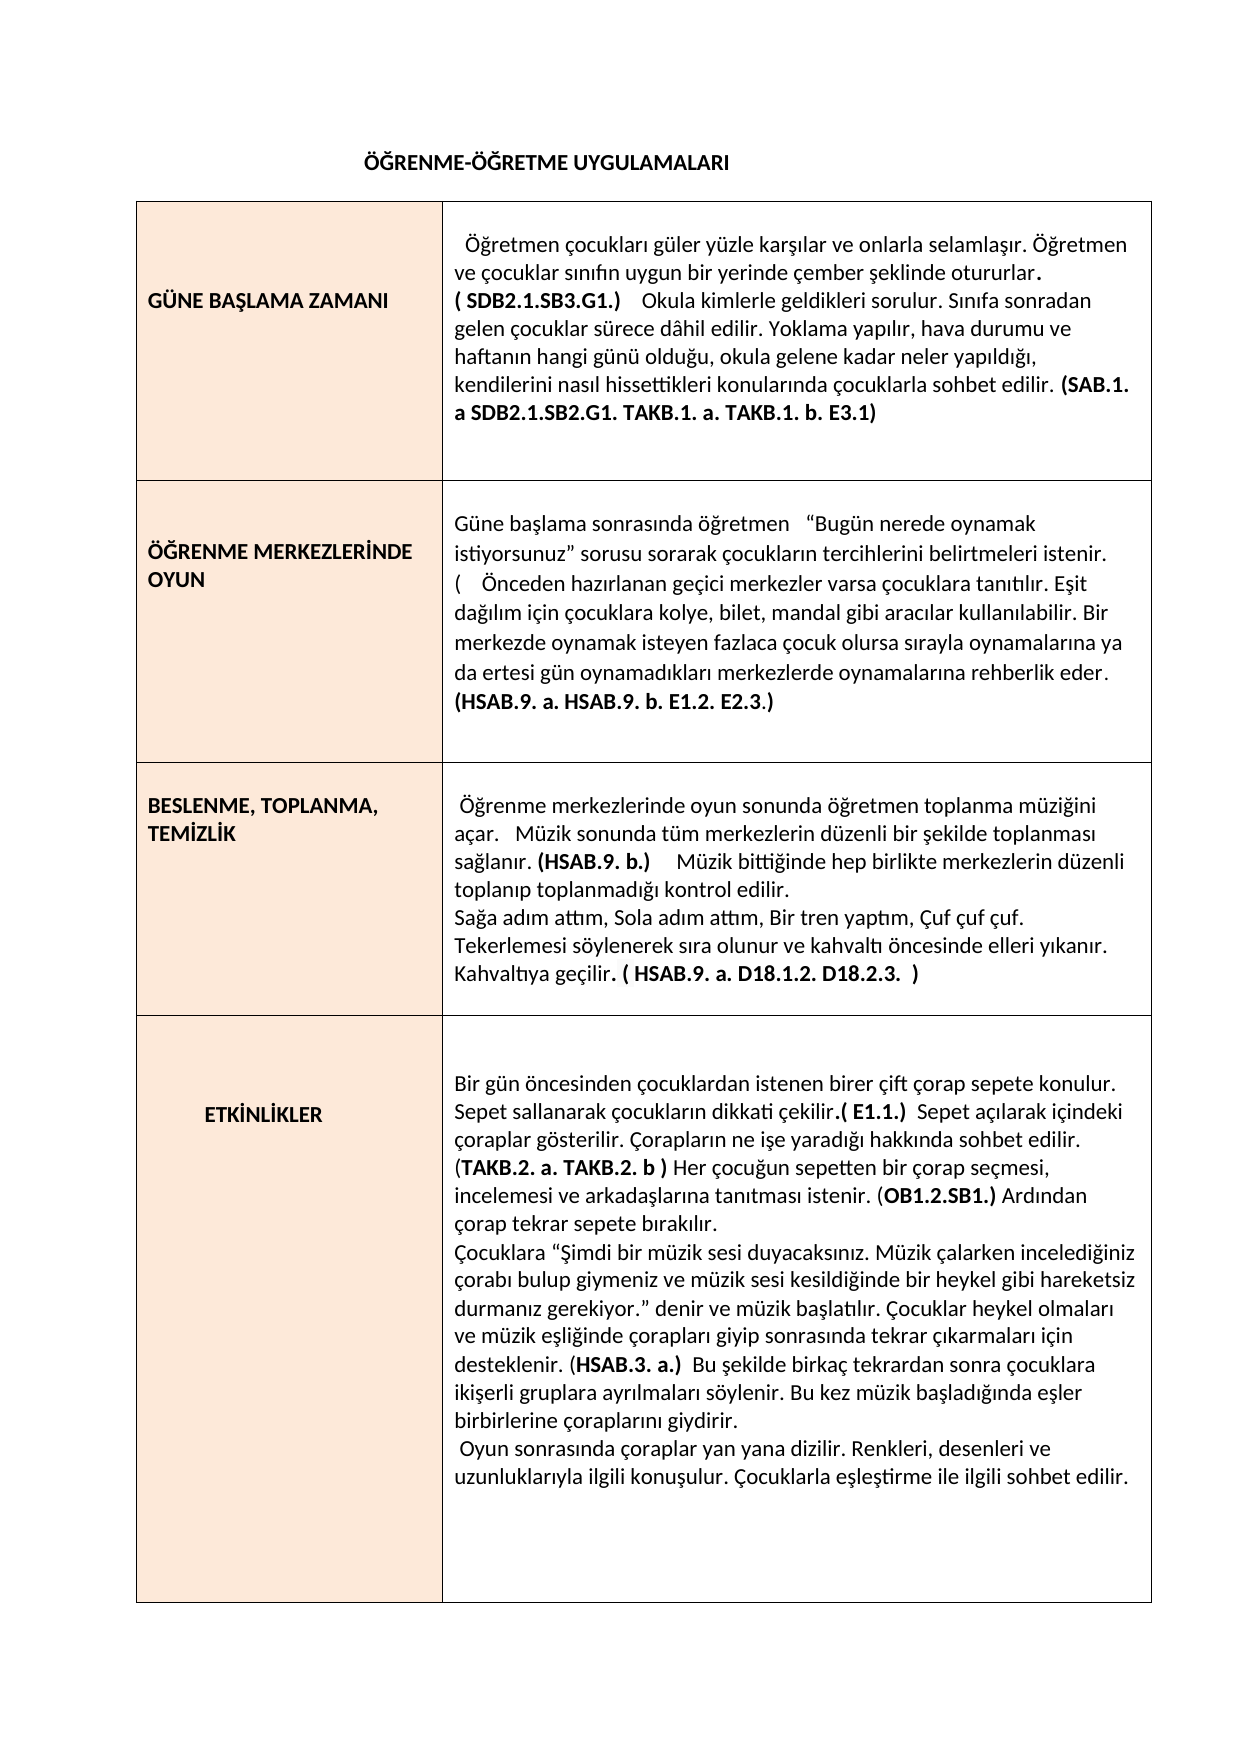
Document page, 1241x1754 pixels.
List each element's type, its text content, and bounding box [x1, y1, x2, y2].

table_cell BESLENME, TOPLANMA, TEMİZLİK [137, 763, 442, 1015]
table_cell Öğrenme merkezlerinde oyun sonunda öğretmen toplanma müziğini açar. Müzik sonunda tüm merkezlerin düzenli bir şekilde toplanması sağlanır. (HSAB.9. b.) Müzik bittiğinde hep birlikte merkezlerin düzenli toplanıp toplanmadığı kontrol edilir. Sağa adım attım, Sola adım attım, Bir tren yaptım, Çuf çuf çuf. Tekerlemesi söylenerek sıra olunur ve kahvaltı öncesinde elleri yıkanır. Kahvaltıya geçilir. ( HSAB.9. a. D18.1.2. D18.2.3. ) [443, 763, 1151, 1015]
table_cell ÖĞRENME MERKEZLERİNDE OYUN [137, 481, 442, 762]
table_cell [443, 1016, 1151, 1602]
text ÖĞRENME-ÖĞRETME UYGULAMALARI [148, 148, 1093, 176]
table_header GÜNE BAŞLAMA ZAMANI [137, 202, 442, 480]
table_cell ETKİNLİKLER [137, 1016, 442, 1602]
table_header Öğretmen çocukları güler yüzle karşılar ve onlarla selamlaşır. Öğretmen ve çocuklar sınıfın uygun bir yerinde çember şeklinde otururlar.( SDB2.1.SB3.G1.) Okula kimlerle geldikleri sorulur. Sınıfa sonradan gelen çocuklar sürece dâhil edilir. Yoklama yapılır, hava durumu ve haftanın hangi günü olduğu, okula gelene kadar neler yapıldığı, kendilerini nasıl hissettikleri konularında çocuklarla sohbet edilir. (SAB.1. a SDB2.1.SB2.G1. TAKB.1. a. TAKB.1. b. E3.1) [443, 202, 1151, 480]
table_cell Güne başlama sonrasında öğretmen “Bugün nerede oynamak istiyorsunuz” sorusu sorarak çocukların tercihlerini belirtmeleri istenir.( Önceden hazırlanan geçici merkezler varsa çocuklara tanıtılır. Eşit dağılım için çocuklara kolye, bilet, mandal gibi aracılar kullanılabilir. Bir merkezde oynamak isteyen fazlaca çocuk olursa sırayla oynamalarına ya da ertesi gün oynamadıkları merkezlerde oynamalarına rehberlik eder. (HSAB.9. a. HSAB.9. b. E1.2. E2.3.) [443, 481, 1151, 762]
